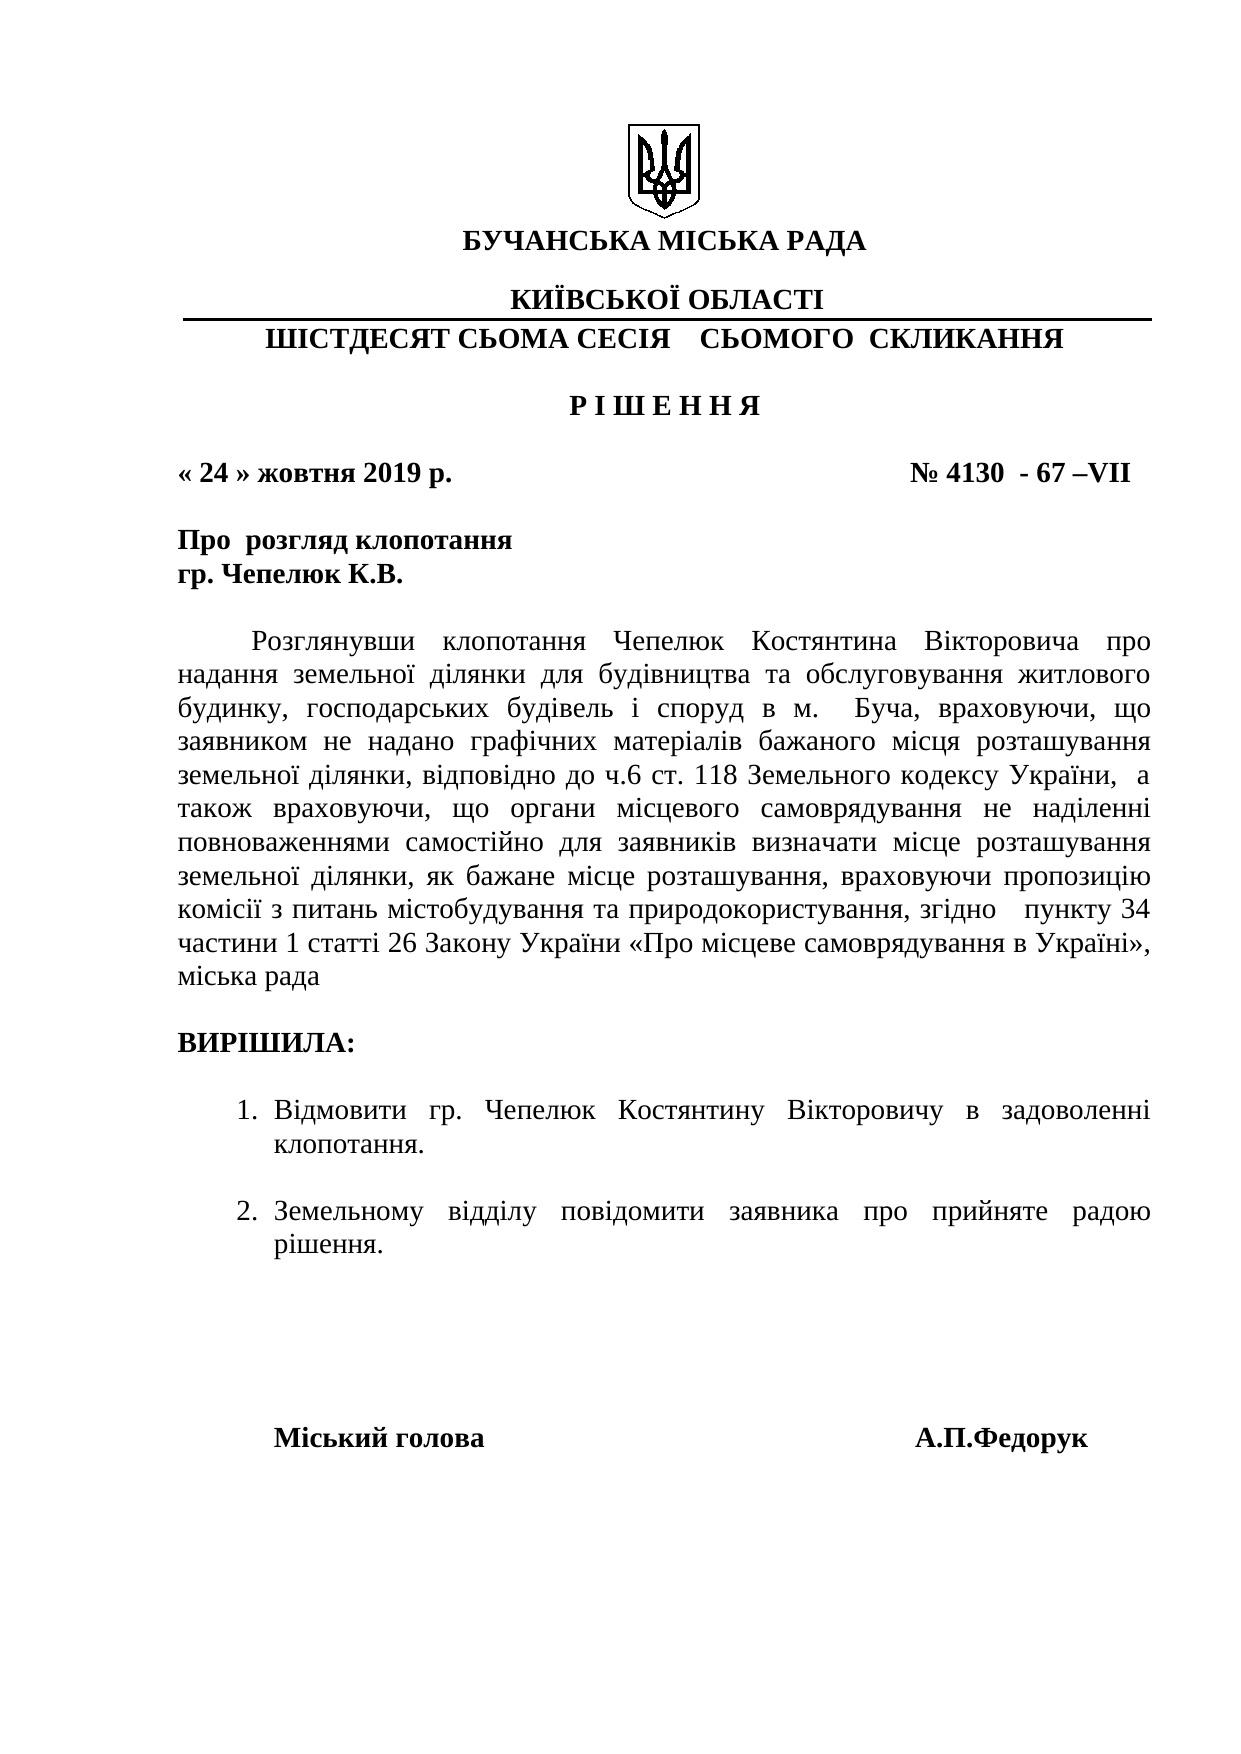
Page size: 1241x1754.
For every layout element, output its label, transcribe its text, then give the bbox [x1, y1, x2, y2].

text БУЧАНСЬКА МІСЬКА РАДА [177, 223, 1152, 256]
text гр. Чепелюк К.В. [177, 556, 1152, 589]
text КИЇВСЬКОЇ ОБЛАСТІ [183, 282, 1152, 318]
text « 24 » жовтня 2019 р. № 4130 - 67 –VІІ [177, 455, 1152, 489]
text Міський голова А.П.Федорук [274, 1420, 1152, 1454]
list Земельному відділу повідомити заявника про прийняте радою рішення. [236, 1193, 1152, 1260]
text Розглянувши клопотання Чепелюк Костянтина Вікторовича про надання земельної ділянки для будівництва та обслуговування житлового будинку, господарських будівель і споруд в м. Буча, враховуючи, що заявником не надано графічних матеріалів бажаного місця розташування земельної ділянки, відповідно до ч.6 ст. 118 Земельного кодексу України, а також враховуючи, що органи місцевого самоврядування не наділенні повноваженнями самостійно для заявників визначати місце розташування земельної ділянки, як бажане місце розташування, враховуючи пропозицію комісії з питань містобудування та природокористування, згідно пункту 34 частини 1 статті 26 Закону України «Про місцеве самоврядування в Україні», міська рада [177, 623, 1152, 992]
text Р І Ш Е Н Н Я [177, 388, 1152, 422]
text ШІСТДЕСЯТ СЬОМА СЕСІЯ СЬОМОГО СКЛИКАННЯ [177, 321, 1152, 354]
list Відмовити гр. Чепелюк Костянтину Вікторовичу в задоволенні клопотання. [236, 1092, 1152, 1159]
text Про розгляд клопотання [177, 522, 1152, 556]
text ВИРІШИЛА: [177, 1025, 1152, 1059]
